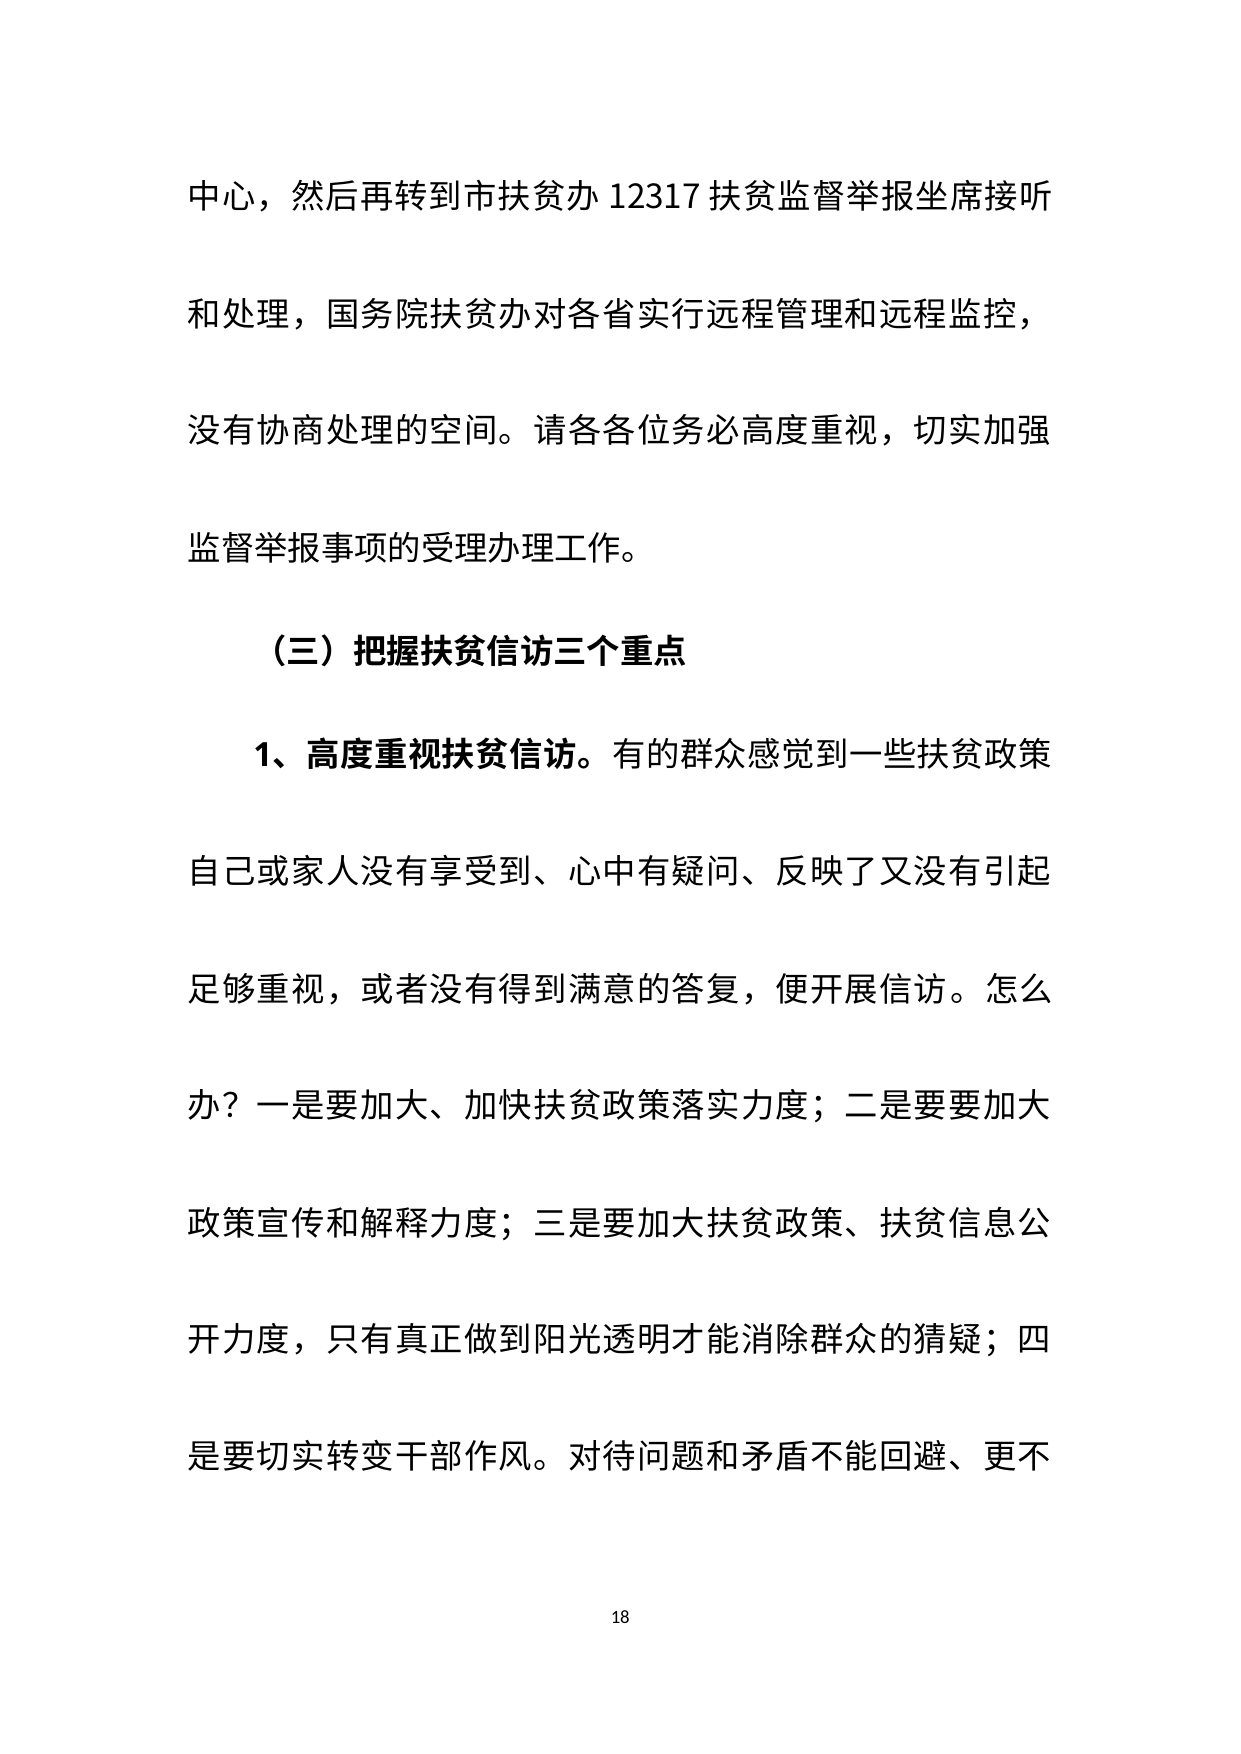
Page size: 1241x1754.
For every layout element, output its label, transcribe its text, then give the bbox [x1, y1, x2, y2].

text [187, 720, 1053, 1487]
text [187, 162, 1053, 578]
text （三）把握扶贫信访三个重点 [187, 616, 1053, 681]
